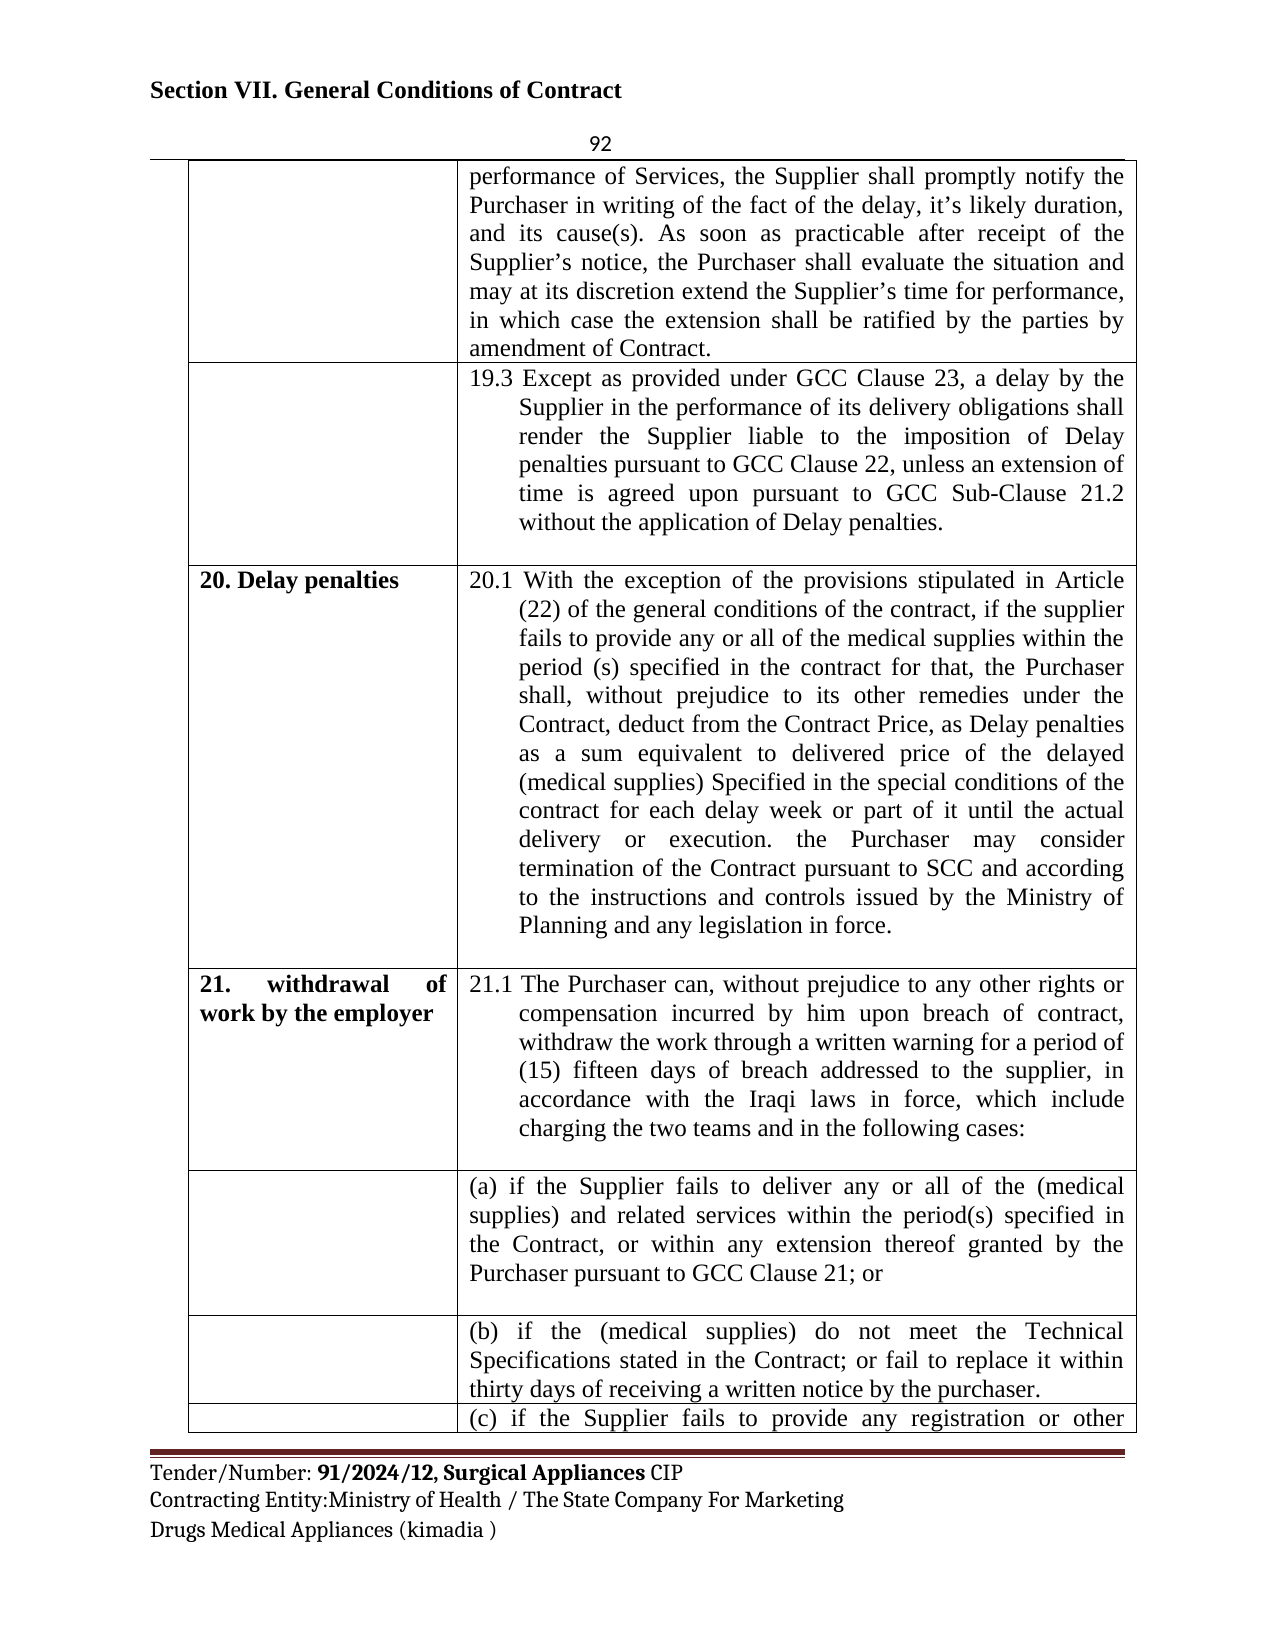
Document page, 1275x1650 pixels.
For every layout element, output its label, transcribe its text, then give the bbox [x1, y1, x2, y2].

table_cell [189, 1404, 457, 1432]
table_cell (a) if the Supplier fails to deliver any or all of the (medical supplies) and related services within the period(s) specified in the Contract, or within any extension thereof granted by the Purchaser pursuant to GCC Clause 21; or [458, 1171, 1136, 1315]
table_cell (b) if the (medical supplies) do not meet the Technical Specifications stated in the Contract; or fail to replace it within thirty days of receiving a written notice by the purchaser. [458, 1316, 1136, 1402]
table_cell [189, 363, 457, 564]
table_cell 21.1 The Purchaser can, without prejudice to any other rights or compensation incurred by him upon breach of contract, withdraw the work through a written warning for a period of (15) fifteen days of breach addressed to the supplier, in accordance with the Iraqi laws in force, which include charging the two teams and in the following cases: [458, 969, 1136, 1170]
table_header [458, 161, 1136, 362]
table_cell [458, 1404, 1136, 1432]
table_cell 19.3 Except as provided under GCC Clause 23, a delay by the Supplier in the performance of its delivery obligations shall render the Supplier liable to the imposition of Delay penalties pursuant to GCC Clause 22, unless an extension of time is agreed upon pursuant to GCC Sub-Clause 21.2 without the application of Delay penalties. [458, 363, 1136, 564]
table_header [189, 161, 457, 362]
table_cell [189, 1316, 457, 1402]
table_cell 21. withdrawal of work by the employer [189, 969, 457, 1170]
table_cell 20. Delay penalties [189, 566, 457, 968]
table_cell [189, 1171, 457, 1315]
table_cell 20.1 With the exception of the provisions stipulated in Article (22) of the general conditions of the contract, if the supplier fails to provide any or all of the medical supplies within the period (s) specified in the contract for that, the Purchaser shall, without prejudice to its other remedies under the Contract, deduct from the Contract Price, as Delay penalties as a sum equivalent to delivered price of the delayed (medical supplies) Specified in the special conditions of the contract for each delay week or part of it until the actual delivery or execution. the Purchaser may consider termination of the Contract pursuant to SCC and according to the instructions and controls issued by the Ministry of Planning and any legislation in force. [458, 566, 1136, 968]
